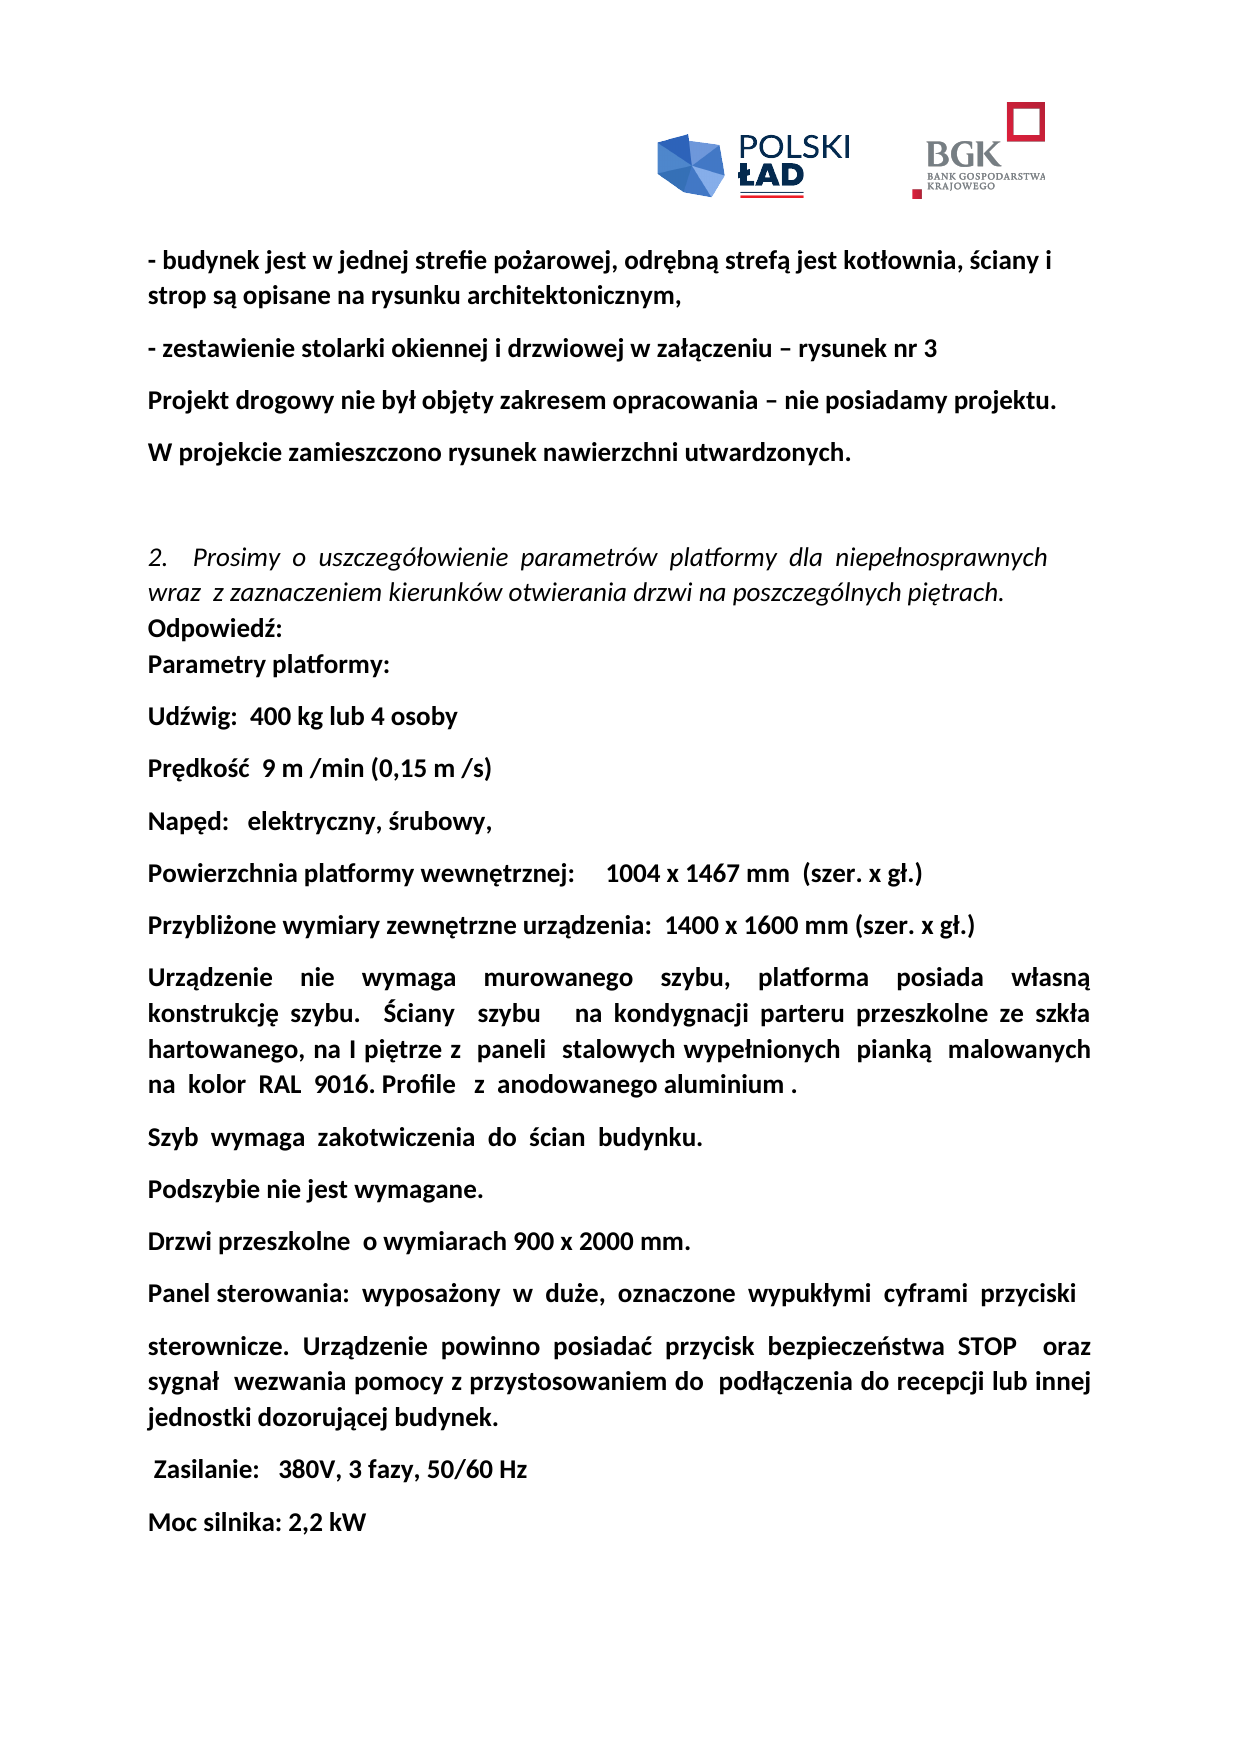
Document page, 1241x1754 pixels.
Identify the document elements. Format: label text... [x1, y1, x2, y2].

text sterownicze. Urządzenie powinno posiadać przycisk bezpieczeństwa STOP oraz sygnał wezwania pomocy z przystosowaniem do podłączenia do recepcji lub innej jednostki dozorującej budynek. [148, 1329, 1093, 1433]
text Napęd: elektryczny, śrubowy, [148, 804, 1093, 837]
text Przybliżone wymiary zewnętrzne urządzenia: 1400 x 1600 mm (szer. x gł.) [148, 908, 1093, 941]
text Parametry platformy: [148, 647, 1093, 680]
text Podszybie nie jest wymagane. [148, 1172, 1093, 1205]
text - zestawienie stolarki okiennej i drzwiowej w załączeniu – rysunek nr 3 [148, 331, 1093, 364]
text Powierzchnia platformy wewnętrznej: 1004 x 1467 mm (szer. x gł.) [148, 856, 1093, 889]
text 2. Prosimy o uszczegółowienie parametrów platformy dla niepełnosprawnych wraz z zaznaczeniem kierunków otwierania drzwi na poszczególnych piętrach. [148, 540, 1093, 608]
text Zasilanie: 380V, 3 fazy, 50/60 Hz [148, 1452, 1093, 1485]
text - budynek jest w jednej strefie pożarowej, odrębną strefą jest kotłownia, ściany i strop są opisane na rysunku architektonicznym, [148, 243, 1093, 311]
text Prędkość 9 m /min (0,15 m /s) [148, 751, 1093, 784]
text Udźwig: 400 kg lub 4 osoby [148, 699, 1093, 732]
text Urządzenie nie wymaga murowanego szybu, platforma posiada własną konstrukcję szybu. Ściany szybu na kondygnacji parteru przeszkolne ze szkła hartowanego, na I piętrze z paneli stalowych wypełnionych pianką malowanych na kolor RAL 9016. Profile z anodowanego aluminium . [148, 961, 1093, 1100]
text W projekcie zamieszczono rysunek nawierzchni utwardzonych. [148, 435, 1093, 468]
text Szyb wymaga zakotwiczenia do ścian budynku. [148, 1120, 1093, 1153]
text Odpowiedź: [148, 611, 1093, 644]
text Panel sterowania: wyposażony w duże, oznaczone wypukłymi cyframi przyciski [148, 1277, 1093, 1309]
text Projekt drogowy nie był objęty zakresem opracowania – nie posiadamy projektu. [148, 383, 1093, 416]
text Drzwi przeszkolne o wymiarach 900 x 2000 mm. [148, 1224, 1093, 1257]
text Moc silnika: 2,2 kW [148, 1505, 1093, 1538]
picture [912, 102, 1045, 199]
